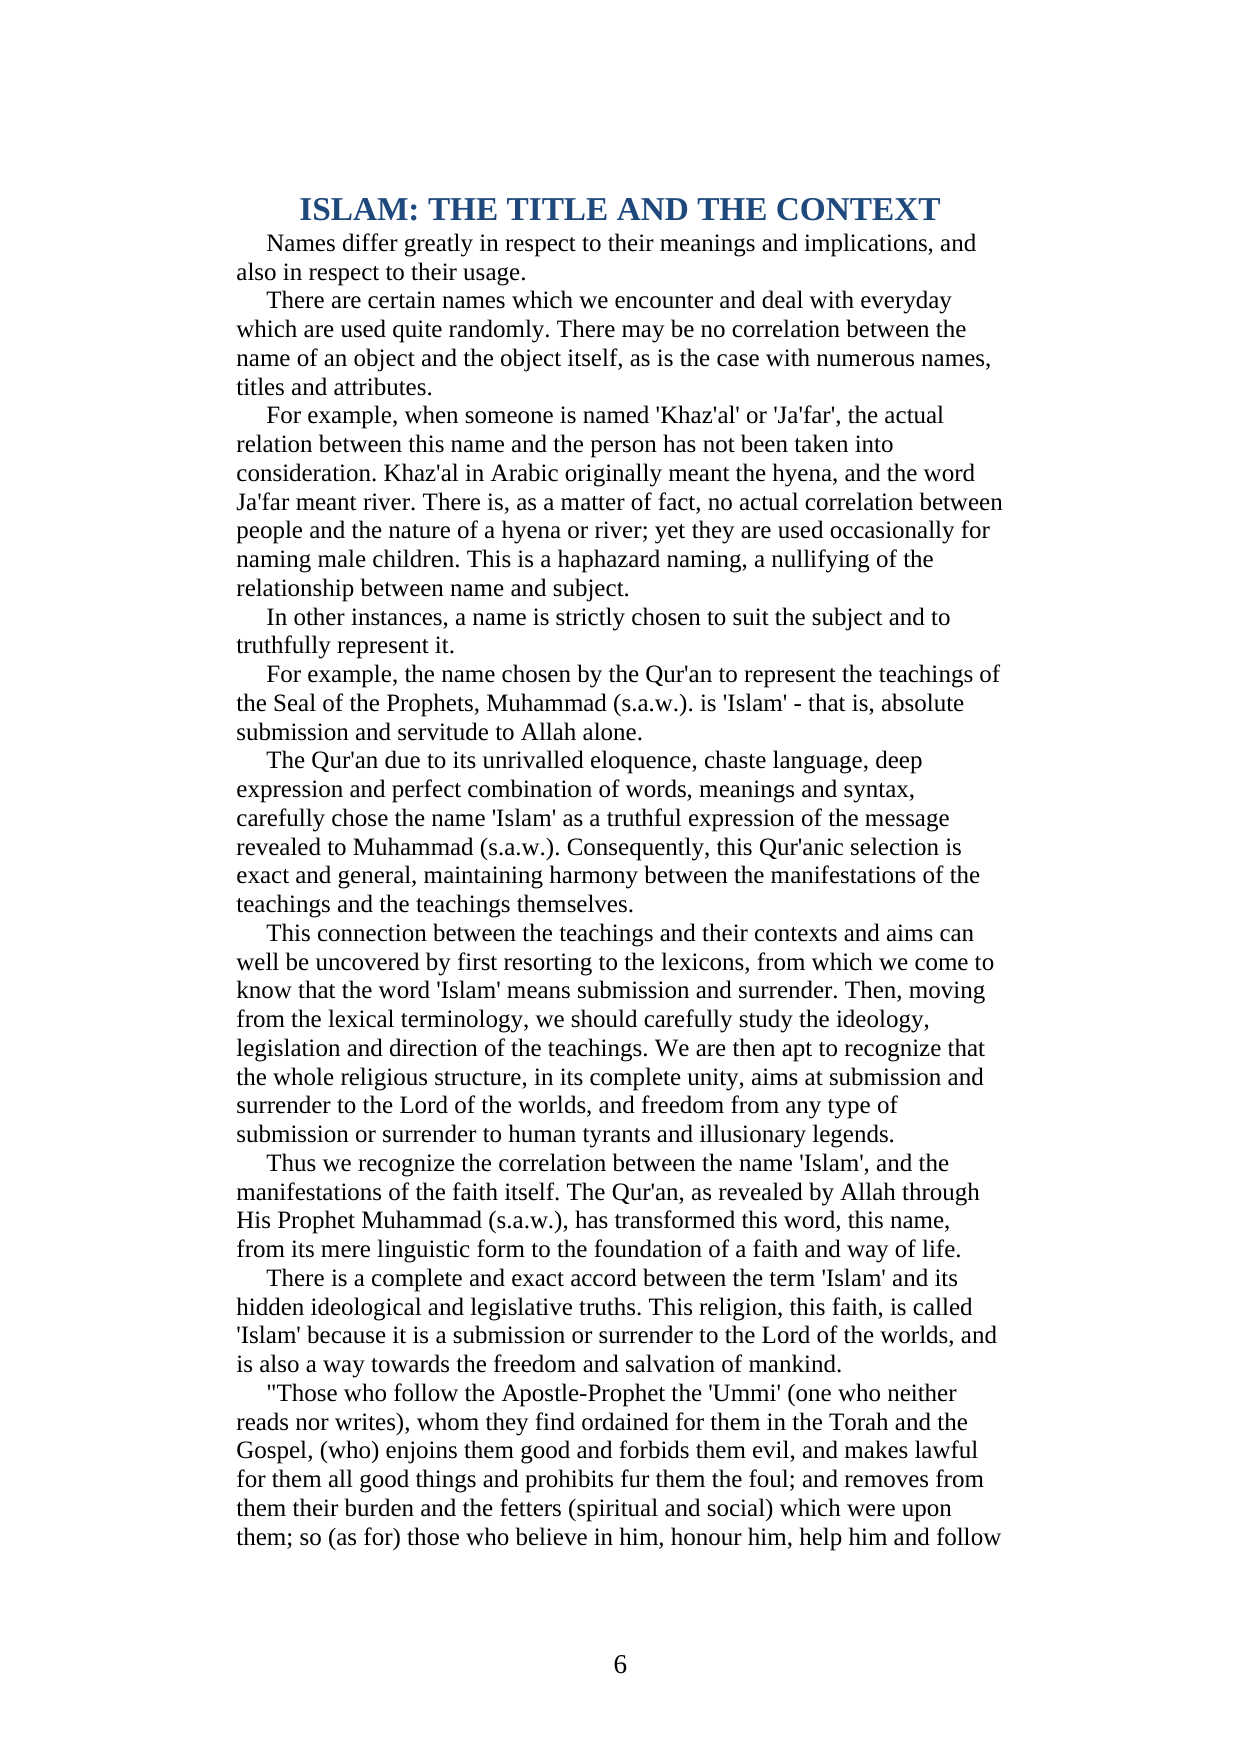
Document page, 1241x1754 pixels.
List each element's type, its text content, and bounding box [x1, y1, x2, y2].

text The Qur'an due to its unrivalled eloquence, chaste language, deep expression and perfect combination of words, meanings and syntax, carefully chose the name 'Islam' as a truthful expression of the message revealed to Muhammad (s.a.w.). Consequently, this Qur'anic selection is exact and general, maintaining harmony between the manifestations of the teachings and the teachings themselves. [236, 746, 1004, 918]
text Thus we recognize the correlation between the name 'Islam', and the manifestations of the faith itself. The Qur'an, as revealed by Allah through His Prophet Muhammad (s.a.w.), has transformed this word, this name, from its mere linguistic form to the foundation of a faith and way of life. [236, 1148, 1004, 1263]
text This connection between the teachings and their contexts and aims can well be uncovered by first resorting to the lexicons, from which we come to know that the word 'Islam' means submission and surrender. Then, moving from the lexical terminology, we should carefully study the ideology, legislation and direction of the teachings. We are then apt to recognize that the whole religious structure, in its complete unity, aims at submission and surrender to the Lord of the worlds, and freedom from any type of submission or surrender to human tyrants and illusionary legends. [236, 918, 1004, 1148]
text In other instances, a name is strictly chosen to suit the subject and to truthfully represent it. [236, 602, 1004, 659]
subtitle ISLAM: THE TITLE AND THE CONTEXT [236, 190, 1004, 228]
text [236, 1378, 1004, 1551]
text There is a complete and exact accord between the term 'Islam' and its hidden ideological and legislative truths. This religion, this faith, is called 'Islam' because it is a submission or surrender to the Lord of the worlds, and is also a way towards the freedom and salvation of mankind. [236, 1263, 1004, 1378]
text Names differ greatly in respect to their meanings and implications, and also in respect to their usage. [236, 228, 1004, 286]
text For example, the name chosen by the Qur'an to represent the teachings of the Seal of the Prophets, Muhammad (s.a.w.). is 'Islam' - that is, absolute submission and servitude to Allah alone. [236, 659, 1004, 746]
text There are certain names which we encounter and deal with everyday which are used quite randomly. There may be no correlation between the name of an object and the object itself, as is the case with numerous names, titles and attributes. [236, 286, 1004, 401]
text For example, when someone is named 'Khaz'al' or 'Ja'far', the actual relation between this name and the person has not been taken into consideration. Khaz'al in Arabic originally meant the hyena, and the word Ja'far meant river. There is, as a matter of fact, no actual correlation between people and the nature of a hyena or river; yet they are used occasionally for naming male children. This is a haphazard naming, a nullifying of the relationship between name and subject. [236, 401, 1004, 602]
